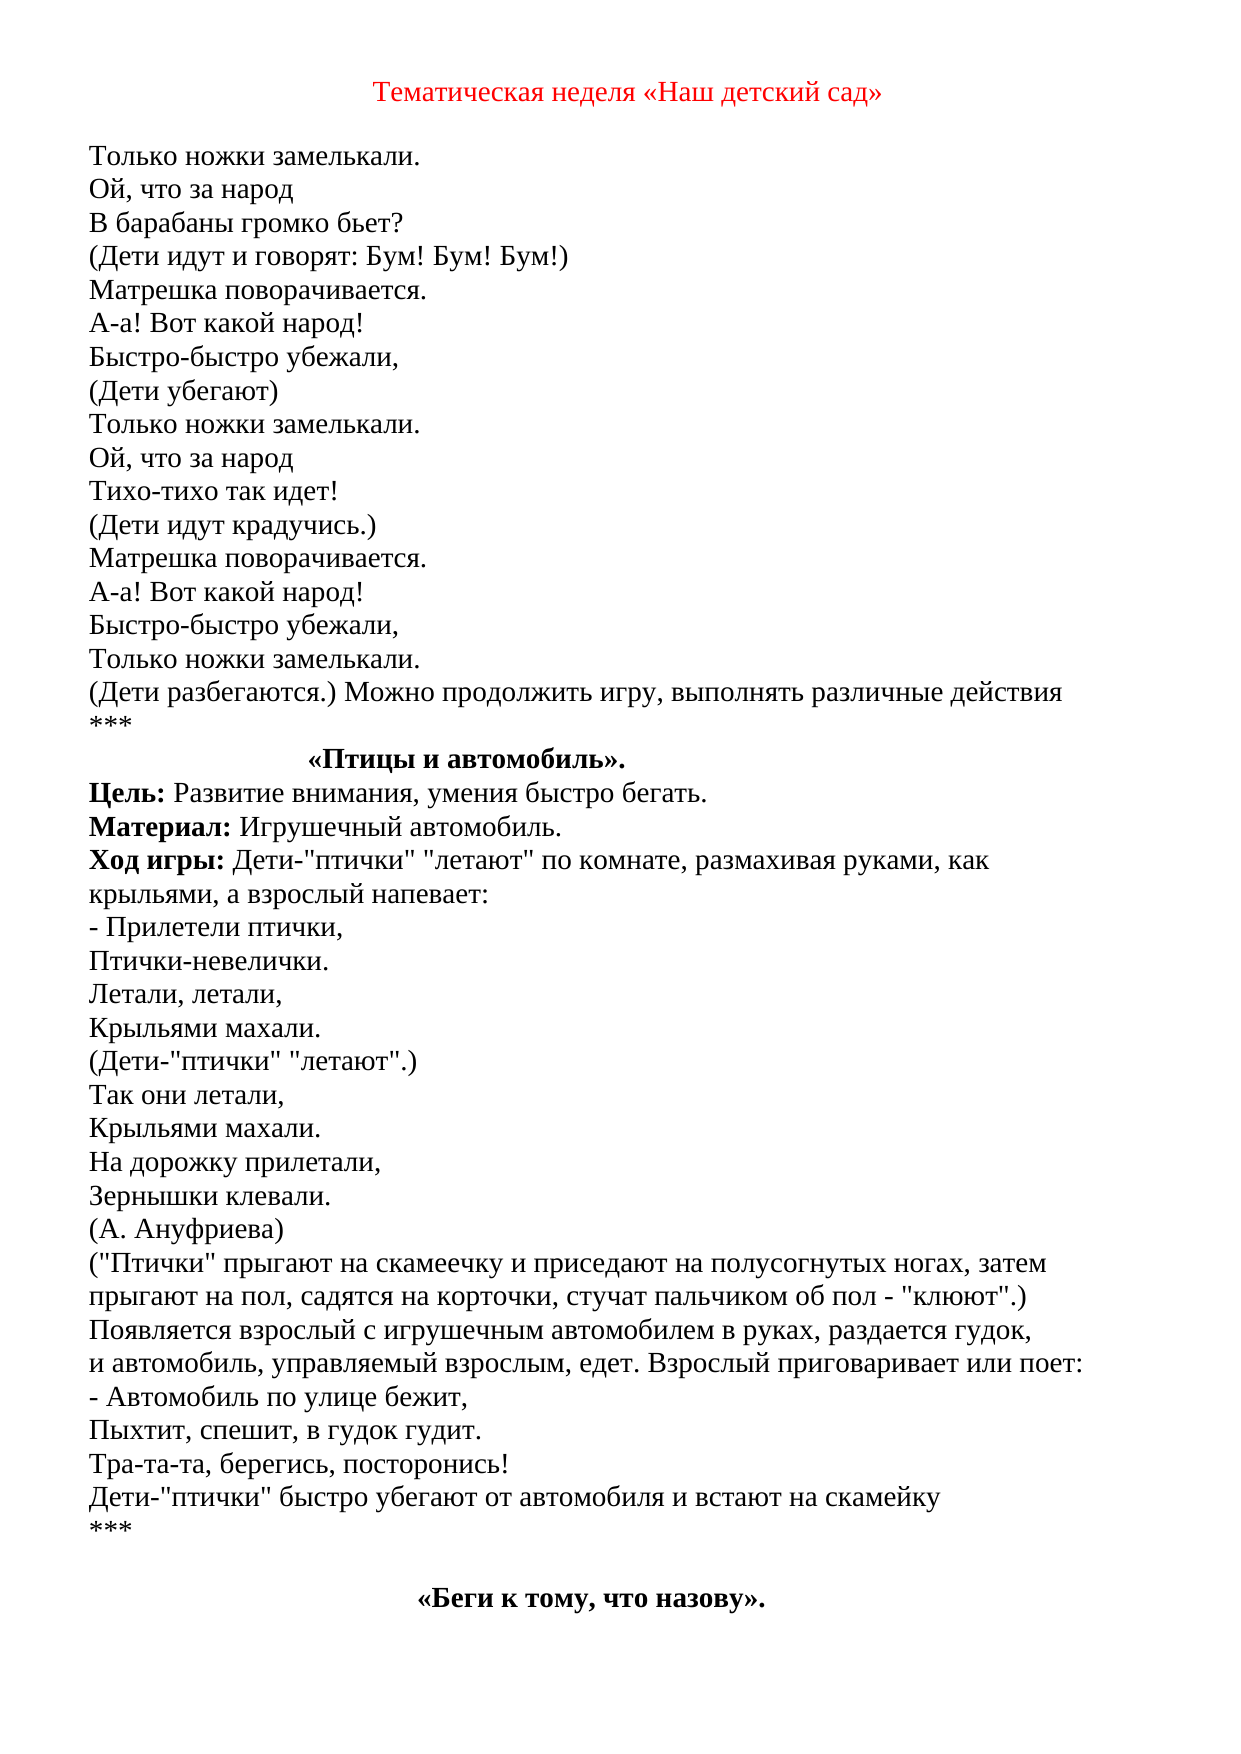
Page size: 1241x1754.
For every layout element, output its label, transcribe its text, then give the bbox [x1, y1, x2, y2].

text (Дети идут и говорят: Бум! Бум! Бум!) [89, 238, 1167, 272]
text Быстро-быстро убежали, [89, 607, 1167, 641]
text Быстро-быстро убежали, [89, 339, 1167, 373]
text крыльями, а взрослый напевает: [89, 876, 1167, 909]
text А-а! Вот какой народ! [89, 574, 1167, 607]
text Только ножки замелькали. [89, 138, 1167, 171]
text Матрешка поворачивается. [89, 272, 1167, 306]
text (Дети-"птички" "летают".) [89, 1043, 1167, 1077]
text (Дети разбегаются.) Можно продолжить игру, выполнять различные действия [89, 674, 1167, 708]
text Тихо-тихо так идет! [89, 473, 1167, 507]
text «Птицы и автомобиль». [89, 742, 1167, 775]
text На дорожку прилетали, [89, 1144, 1167, 1178]
text Тра-та-та, берегись, посторонись! [89, 1446, 1167, 1479]
text «Беги к тому, что назову». [89, 1580, 1167, 1614]
text Птички-невелички. [89, 943, 1167, 976]
text Летали, летали, [89, 976, 1167, 1010]
text Крыльями махали. [89, 1111, 1167, 1144]
text (Дети идут крадучись.) [89, 507, 1167, 540]
text Появляется взрослый с игрушечным автомобилем в руках, раздается гудок, [89, 1312, 1167, 1345]
text ("Птички" прыгают на скамеечку и приседают на полусогнутых ногах, затем [89, 1245, 1167, 1278]
text А-а! Вот какой народ! [89, 306, 1167, 339]
text Материал: Игрушечный автомобиль. [89, 809, 1167, 842]
text Только ножки замелькали. [89, 641, 1167, 674]
text Зернышки клевали. [89, 1178, 1167, 1211]
text Ход игры: Дети-"птички" "летают" по комнате, размахивая руками, как [89, 842, 1167, 876]
text и автомобиль, управляемый взрослым, едет. Взрослый приговаривает или поет: [89, 1345, 1167, 1379]
text *** [89, 1513, 1167, 1547]
text Ой, что за народ [89, 171, 1167, 205]
text Крыльями махали. [89, 1010, 1167, 1043]
text *** [89, 708, 1167, 742]
text прыгают на пол, садятся на корточки, стучат пальчиком об пол - "клюют".) [89, 1278, 1167, 1312]
text Дети-"птички" быстро убегают от автомобиля и встают на скамейку [89, 1479, 1167, 1513]
text - Автомобиль по улице бежит, [89, 1379, 1167, 1412]
text Ой, что за народ [89, 440, 1167, 473]
text (Дети убегают) [89, 373, 1167, 406]
text (А. Ануфриева) [89, 1211, 1167, 1245]
text - Прилетели птички, [89, 909, 1167, 943]
text Цель: Развитие внимания, умения быстро бегать. [89, 775, 1167, 809]
text В барабаны громко бьет? [89, 205, 1167, 238]
text Только ножки замелькали. [89, 406, 1167, 440]
text Так они летали, [89, 1077, 1167, 1111]
text Матрешка поворачивается. [89, 540, 1167, 574]
text Пыхтит, спешит, в гудок гудит. [89, 1412, 1167, 1446]
